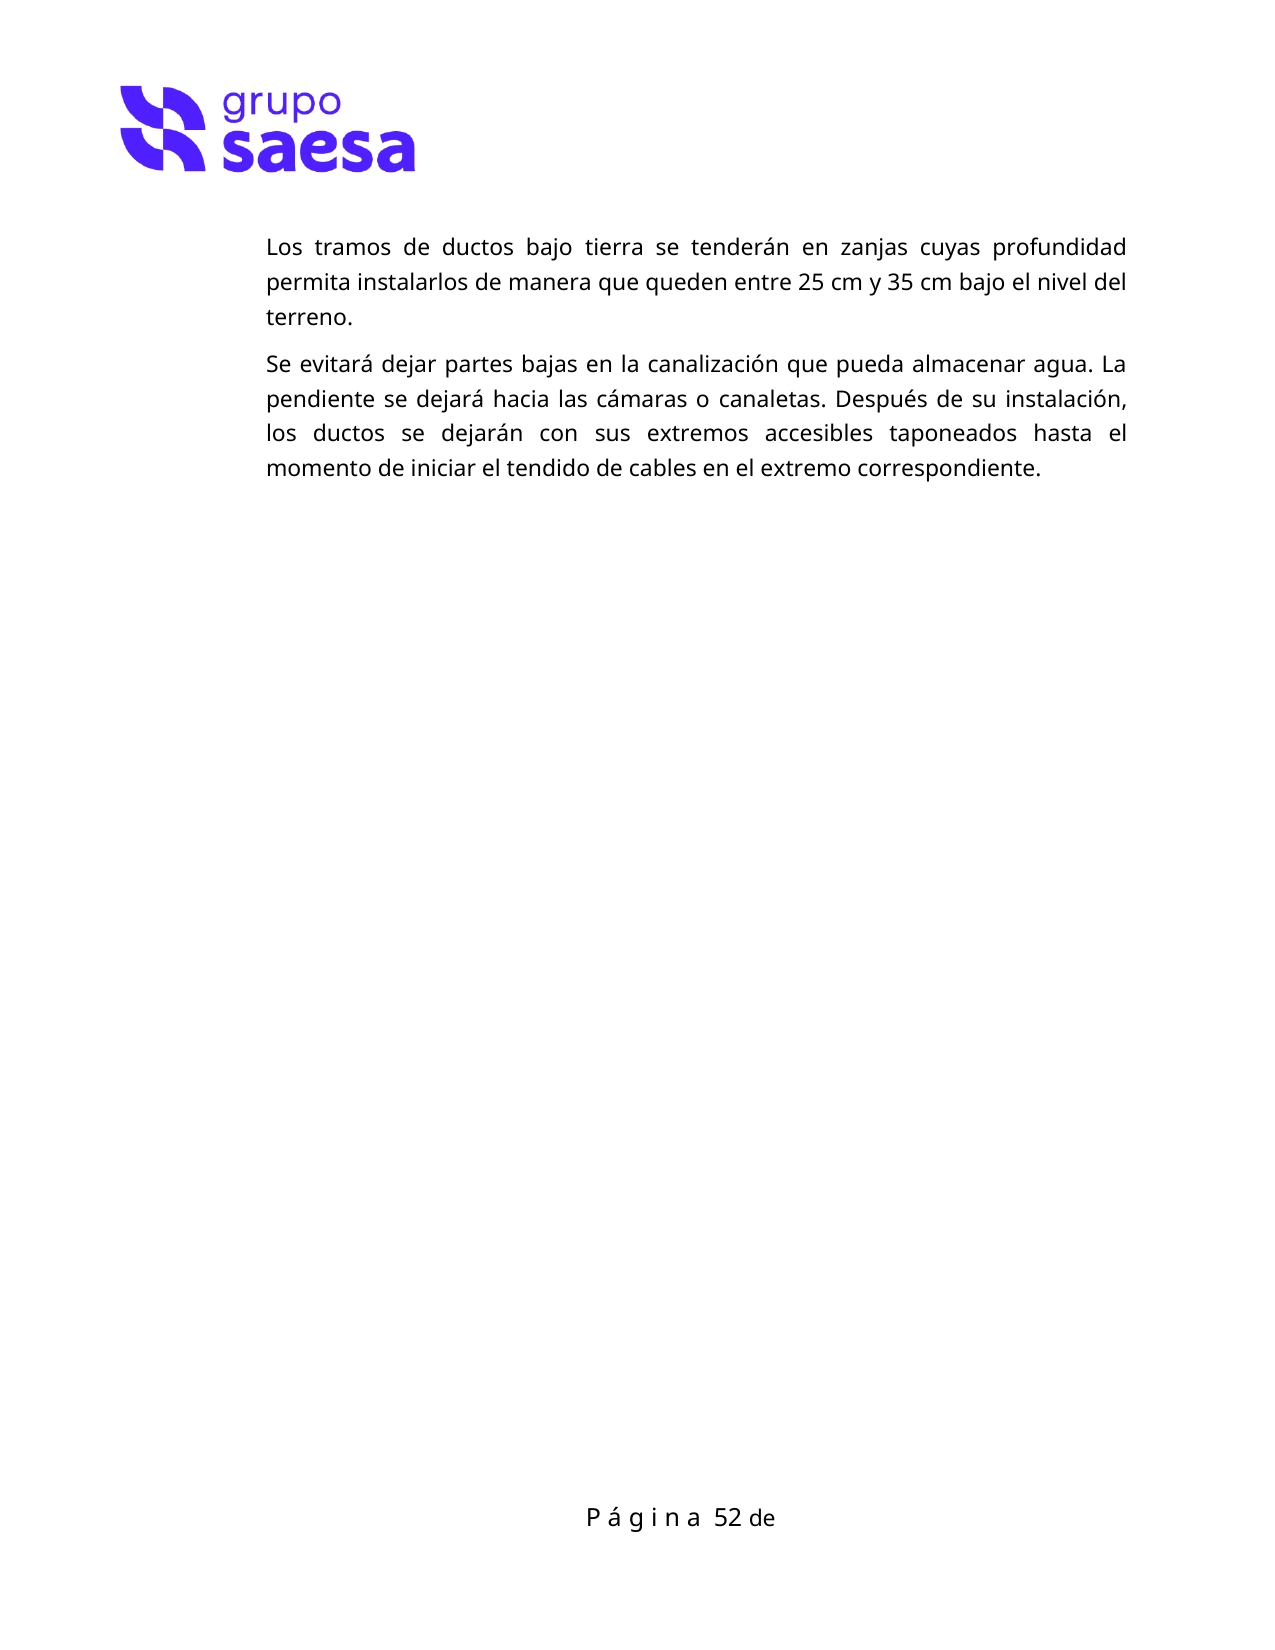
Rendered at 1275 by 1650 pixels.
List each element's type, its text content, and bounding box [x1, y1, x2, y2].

text Los tramos de ductos bajo tierra se tenderán en zanjas cuyas profundidad permita instalarlos de manera que queden entre 25 cm y 35 cm bajo el nivel del terreno. [266, 231, 1127, 332]
picture [112, 79, 419, 175]
text Se evitará dejar partes bajas en la canalización que pueda almacenar agua. La pendiente se dejará hacia las cámaras o canaletas. Después de su instalación, los ductos se dejarán con sus extremos accesibles taponeados hasta el momento de iniciar el tendido de cables en el extremo correspondiente. [266, 348, 1128, 483]
